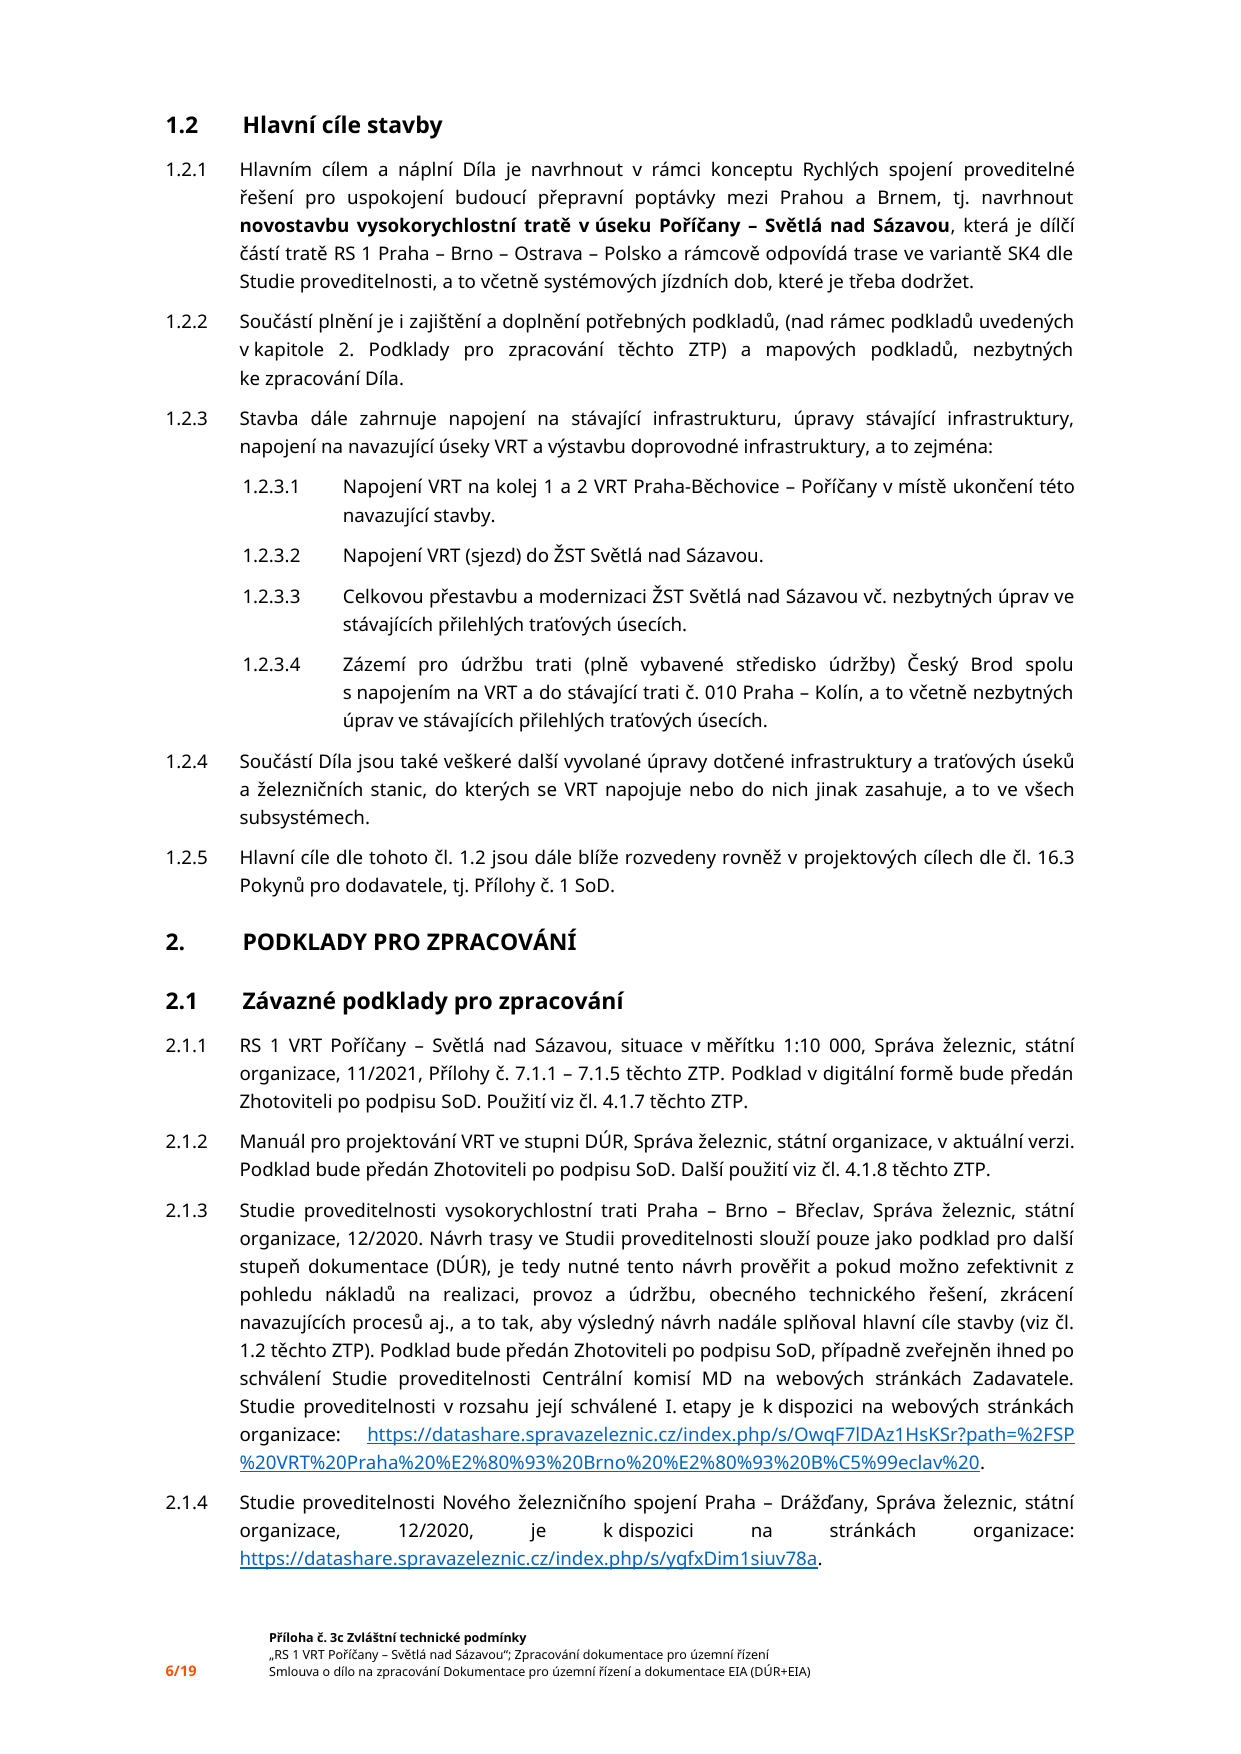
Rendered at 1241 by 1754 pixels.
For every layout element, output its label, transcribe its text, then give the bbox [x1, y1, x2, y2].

text Závazné podklady pro zpracování [165, 985, 1075, 1016]
text Napojení VRT (sjezd) do ŽST Světlá nad Sázavou. [242, 542, 1075, 568]
text Studie proveditelnosti Nového železničního spojení Praha – Drážďany, Správa železnic, státní organizace, 12/2020, je k dispozici na stránkách organizace: https://datashare.spravazeleznic.cz/index.php/s/ygfxDim1siuv78a. [165, 1490, 1075, 1571]
text Studie proveditelnosti vysokorychlostní trati Praha – Brno – Břeclav, Správa železnic, státní organizace, 12/2020. Návrh trasy ve Studii proveditelnosti slouží pouze jako podklad pro další stupeň dokumentace (DÚR), je tedy nutné tento návrh prověřit a pokud možno zefektivnit z pohledu nákladů na realizaci, provoz a údržbu, obecného technického řešení, zkrácení navazujících procesů aj., a to tak, aby výsledný návrh nadále splňoval hlavní cíle stavby (viz čl. 1.2 těchto ZTP). Podklad bude předán Zhotoviteli po podpisu SoD, případně zveřejněn ihned po schválení Studie proveditelnosti Centrální komisí MD na webových stránkách Zadavatele. Studie proveditelnosti v rozsahu její schválené I. etapy je k dispozici na webových stránkách organizace: https://datashare.spravazeleznic.cz/index.php/s/OwqF7lDAz1HsKSr?path=%2FSP%20VRT%20Praha%20%E2%80%93%20Brno%20%E2%80%93%20B%C5%99eclav%20. [165, 1197, 1075, 1475]
text Napojení VRT na kolej 1 a 2 VRT Praha-Běchovice – Poříčany v místě ukončení této navazující stavby. [242, 474, 1075, 527]
text Celkovou přestavbu a modernizaci ŽST Světlá nad Sázavou vč. nezbytných úprav ve stávajících přilehlých traťových úsecích. [242, 583, 1075, 636]
text Zázemí pro údržbu trati (plně vybavené středisko údržby) Český Brod spolu s napojením na VRT a do stávající trati č. 010 Praha – Kolín, a to včetně nezbytných úprav ve stávajících přilehlých traťových úsecích. [242, 651, 1075, 733]
text Součástí plnění je i zajištění a doplnění potřebných podkladů, (nad rámec podkladů uvedených v kapitole 2. Podklady pro zpracování těchto ZTP) a mapových podkladů, nezbytných ke zpracování Díla. [165, 309, 1075, 390]
text Hlavním cílem a náplní Díla je navrhnout v rámci konceptu Rychlých spojení proveditelné řešení pro uspokojení budoucí přepravní poptávky mezi Prahou a Brnem, tj. navrhnout novostavbu vysokorychlostní tratě v úseku Poříčany – Světlá nad Sázavou, která je dílčí částí tratě RS 1 Praha – Brno – Ostrava – Polsko a rámcově odpovídá trase ve variantě SK4 dle Studie proveditelnosti, a to včetně systémových jízdních dob, které je třeba dodržet. [165, 156, 1075, 294]
text RS 1 VRT Poříčany – Světlá nad Sázavou, situace v měřítku 1:10 000, Správa železnic, státní organizace, 11/2021, Přílohy č. 7.1.1 – 7.1.5 těchto ZTP. Podklad v digitální formě bude předán Zhotoviteli po podpisu SoD. Použití viz čl. 4.1.7 těchto ZTP. [165, 1032, 1075, 1113]
text PODKLADY PRO ZPRACOVÁNÍ [165, 926, 1075, 957]
text Hlavní cíle stavby [165, 109, 1075, 141]
text Hlavní cíle dle tohoto čl. 1.2 jsou dále blíže rozvedeny rovněž v projektových cílech dle čl. 16.3 Pokynů pro dodavatele, tj. Přílohy č. 1 SoD. [165, 844, 1075, 898]
text Stavba dále zahrnuje napojení na stávající infrastrukturu, úpravy stávající infrastruktury, napojení na navazující úseky VRT a výstavbu doprovodné infrastruktury, a to zejména: [165, 405, 1075, 459]
text Součástí Díla jsou také veškeré další vyvolané úpravy dotčené infrastruktury a traťových úseků a železničních stanic, do kterých se VRT napojuje nebo do nich jinak zasahuje, a to ve všech subsystémech. [165, 748, 1075, 829]
text Manuál pro projektování VRT ve stupni DÚR, Správa železnic, státní organizace, v aktuální verzi. Podklad bude předán Zhotoviteli po podpisu SoD. Další použití viz čl. 4.1.8 těchto ZTP. [165, 1128, 1075, 1182]
